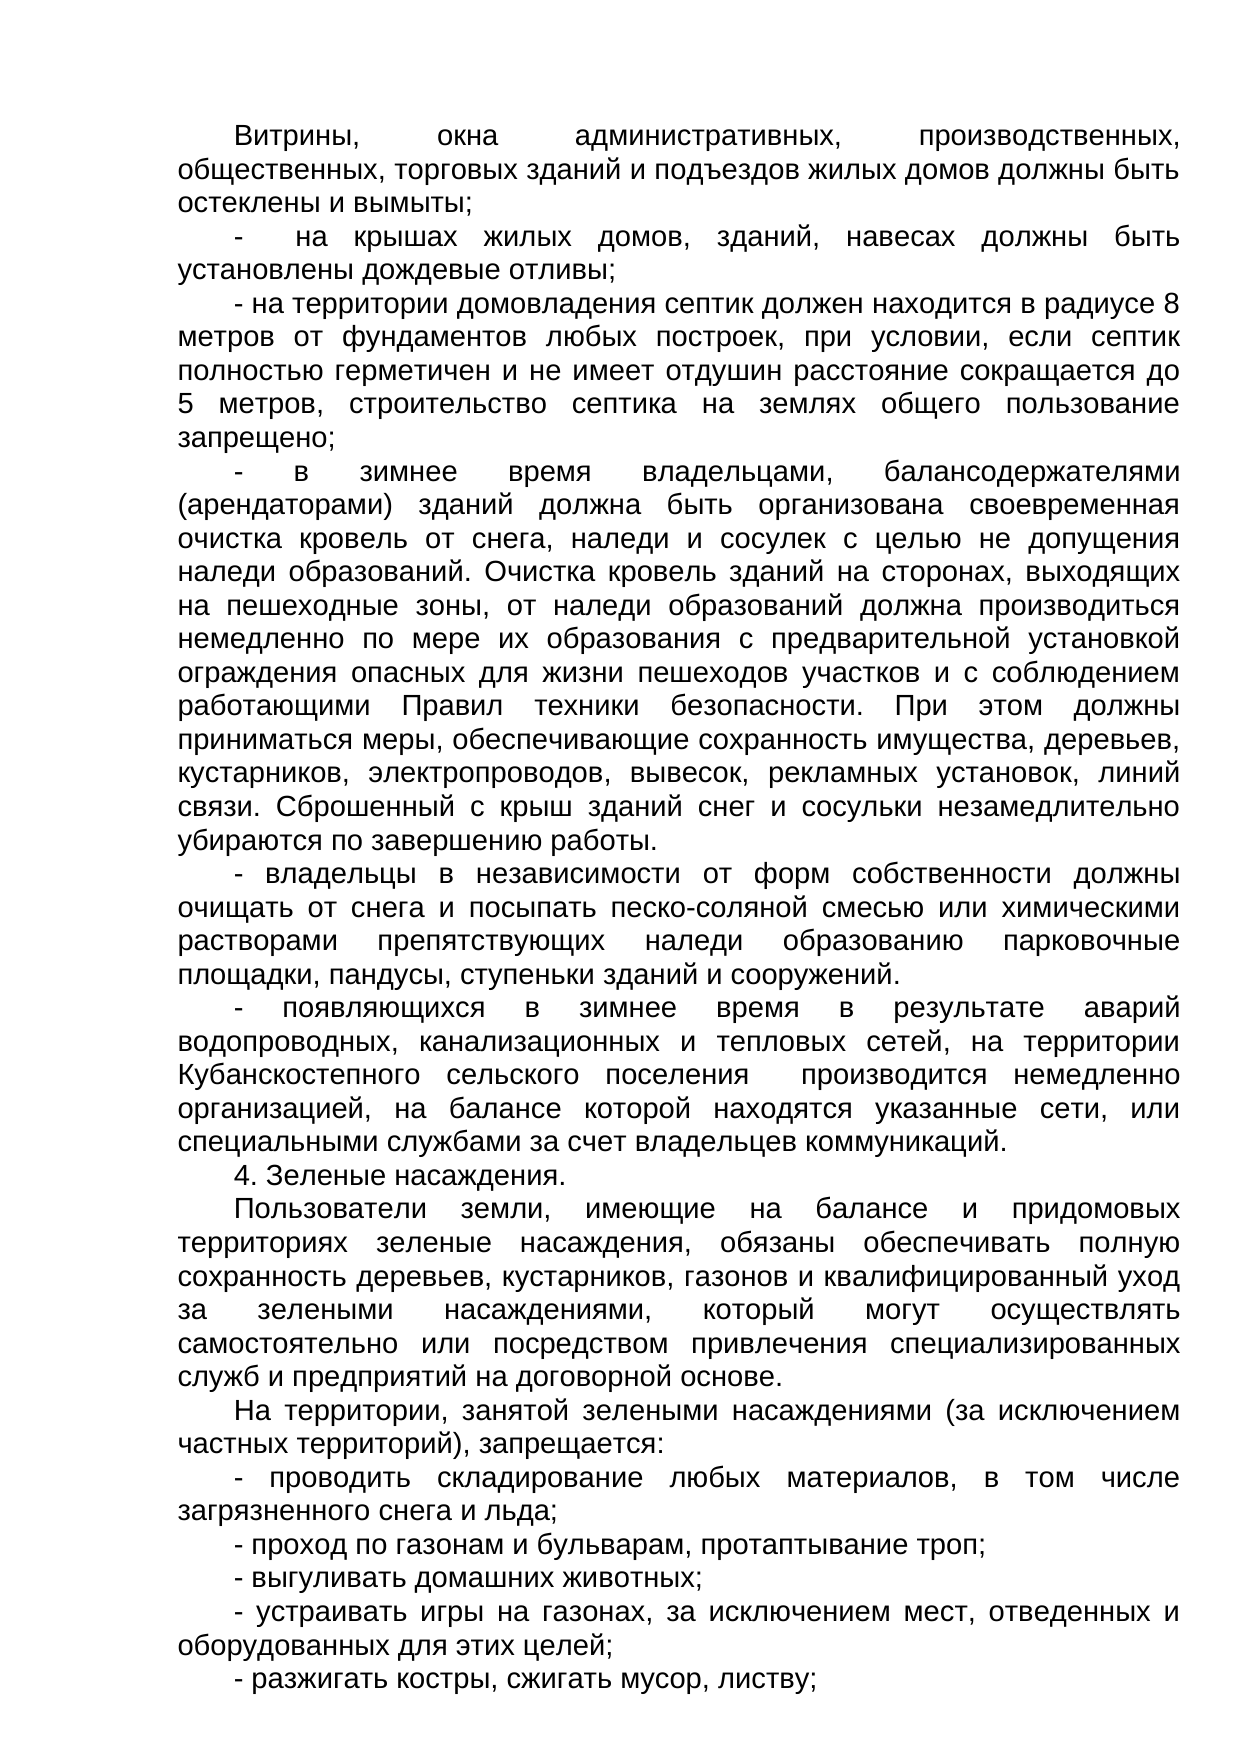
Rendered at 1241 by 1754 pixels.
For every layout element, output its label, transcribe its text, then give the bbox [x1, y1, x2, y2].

text - выгуливать домашних животных; [177, 1560, 1181, 1594]
text На территории, занятой зелеными насаждениями (за исключением частных территорий), запрещается: [177, 1393, 1181, 1460]
text - на крышах жилых домов, зданий, навесах должны быть установлены дождевые отливы; [177, 219, 1181, 286]
text Витрины, окна административных, производственных, общественных, торговых зданий и подъездов жилых домов должны быть остеклены и вымыты; [177, 118, 1181, 219]
text 4. Зеленые насаждения. [177, 1158, 1181, 1191]
text - на территории домовладения септик должен находится в радиусе от фундаментов любых построек, при условии, если септик полностью герметичен и не имеет отдушин расстояние сокращается до , строительство септика на землях общего пользование запрещено; [177, 286, 1181, 453]
text - проводить складирование любых материалов, в том числе загрязненного снега и льда; [177, 1460, 1181, 1527]
text - в зимнее время владельцами, балансодержателями (арендаторами) зданий должна быть организована своевременная очистка кровель от снега, наледи и сосулек с целью не допущения наледи образований. Очистка кровель зданий на сторонах, выходящих на пешеходные зоны, от наледи образований должна производиться немедленно по мере их образования с предварительной установкой ограждения опасных для жизни пешеходов участков и с соблюдением работающими Правил техники безопасности. При этом должны приниматься меры, обеспечивающие сохранность имущества, деревьев, кустарников, электропроводов, вывесок, рекламных установок, линий связи. Сброшенный с крыш зданий снег и сосульки незамедлительно убираются по завершению работы. [177, 453, 1181, 856]
text - устраивать игры на газонах, за исключением мест, отведенных и оборудованных для этих целей; [177, 1594, 1181, 1661]
text - проход по газонам и бульварам, протаптывание троп; [177, 1527, 1181, 1560]
text - разжигать костры, сжигать мусор, листву; [177, 1661, 1181, 1694]
text - появляющихся в зимнее время в результате аварий водопроводных, канализационных и тепловых сетей, на территории Кубанскостепного сельского поселения производится немедленно организацией, на балансе которой находятся указанные сети, или специальными службами за счет владельцев коммуникаций. [177, 990, 1181, 1158]
text Пользователи земли, имеющие на балансе и придомовых территориях зеленые насаждения, обязаны обеспечивать полную сохранность деревьев, кустарников, газонов и квалифицированный уход за зелеными насаждениями, который могут осуществлять самостоятельно или посредством привлечения специализированных служб и предприятий на договорной основе. [177, 1191, 1181, 1393]
text - владельцы в независимости от форм собственности должны очищать от снега и посыпать песко-соляной смесью или химическими растворами препятствующих наледи образованию парковочные площадки, пандусы, ступеньки зданий и сооружений. [177, 856, 1181, 990]
